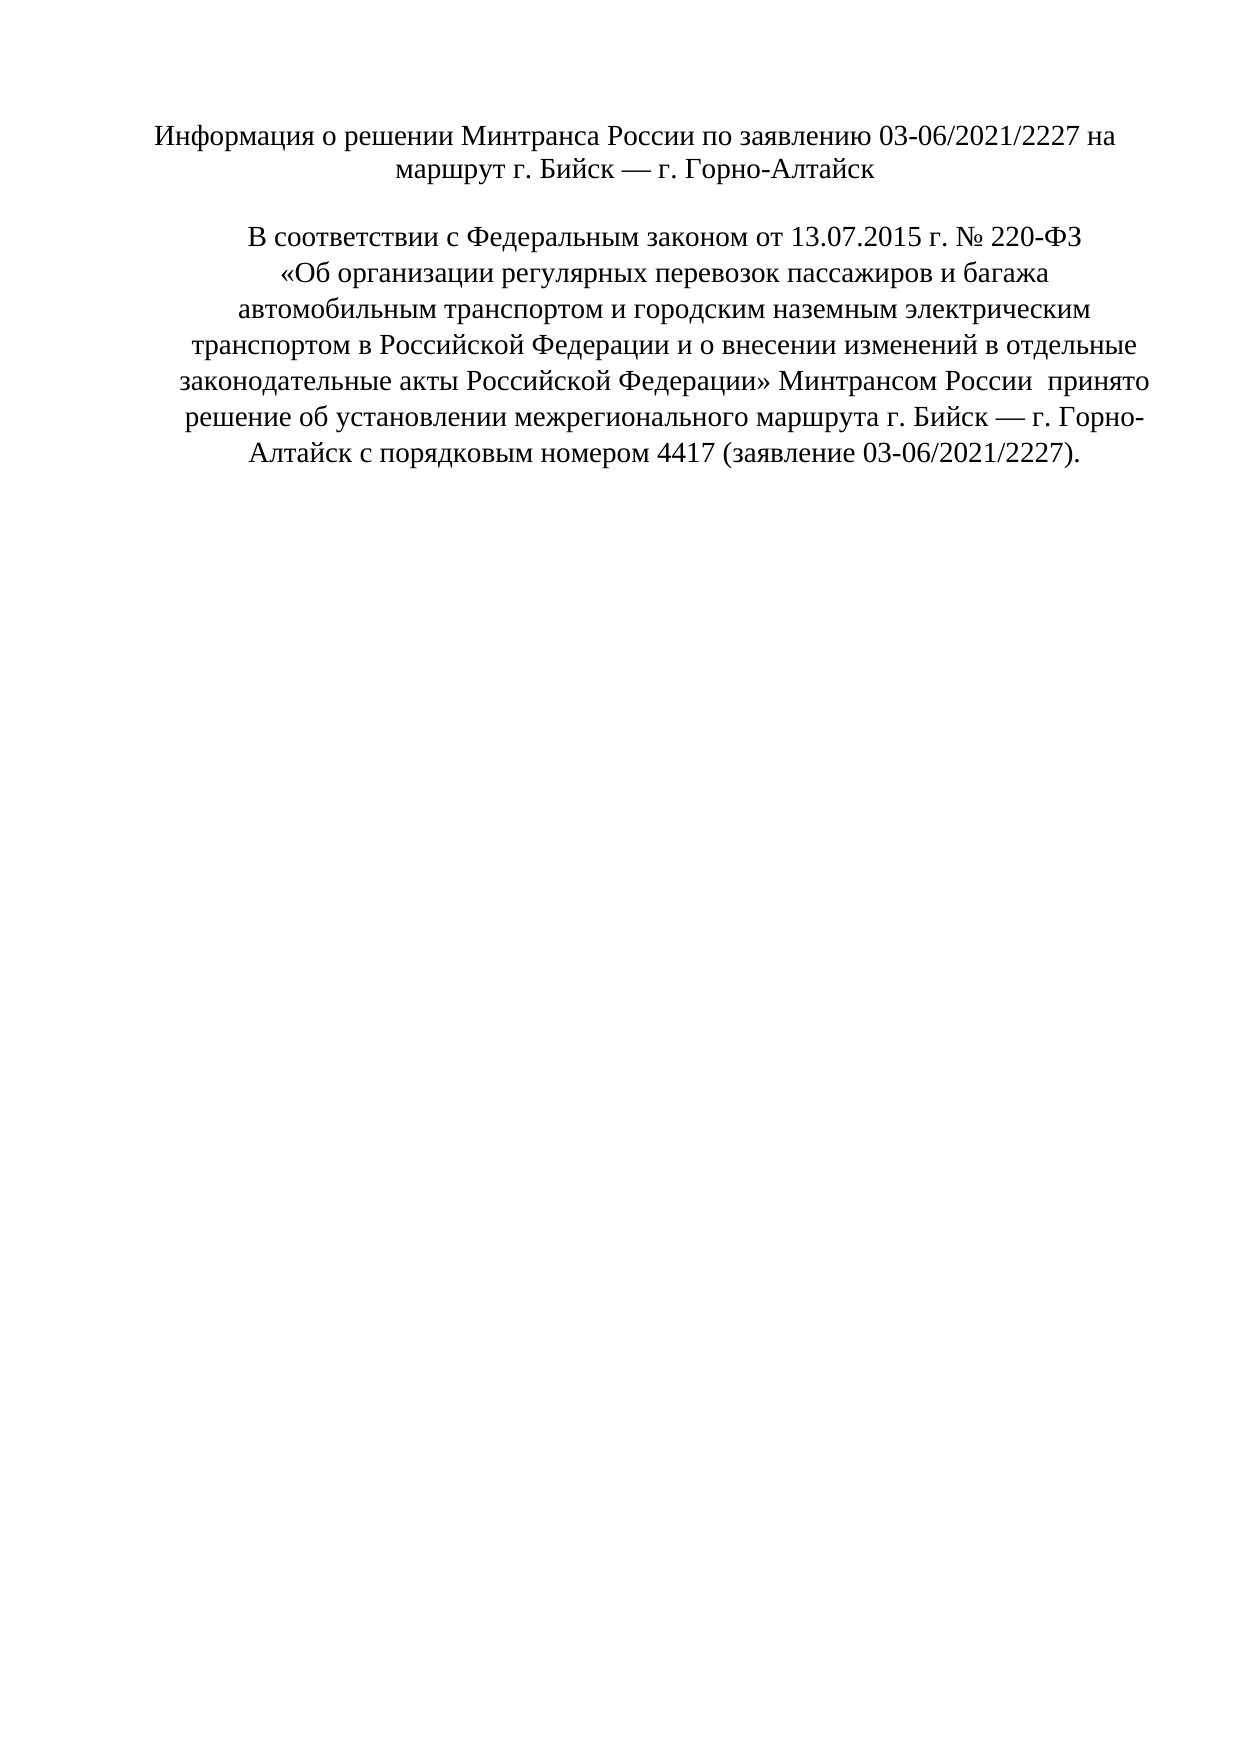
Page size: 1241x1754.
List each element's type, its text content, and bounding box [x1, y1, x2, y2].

text В соответствии с Федеральным законом от 13.07.2015 г. № 220-ФЗ «Об организации регулярных перевозок пассажиров и багажа автомобильным транспортом и городским наземным электрическим транспортом в Российской Федерации и о внесении изменений в отдельные законодательные акты Российской Федерации» Минтрансом России принято решение об установлении межрегионального маршрута г. Бийск — г. Горно-Алтайск с порядковым номером 4417 (заявление 03-06/2021/2227). [177, 219, 1152, 469]
text Информация о решении Минтранса России по заявлению 03-06/2021/2227 на маршрут г. Бийск — г. Горно-Алтайск [118, 118, 1152, 185]
